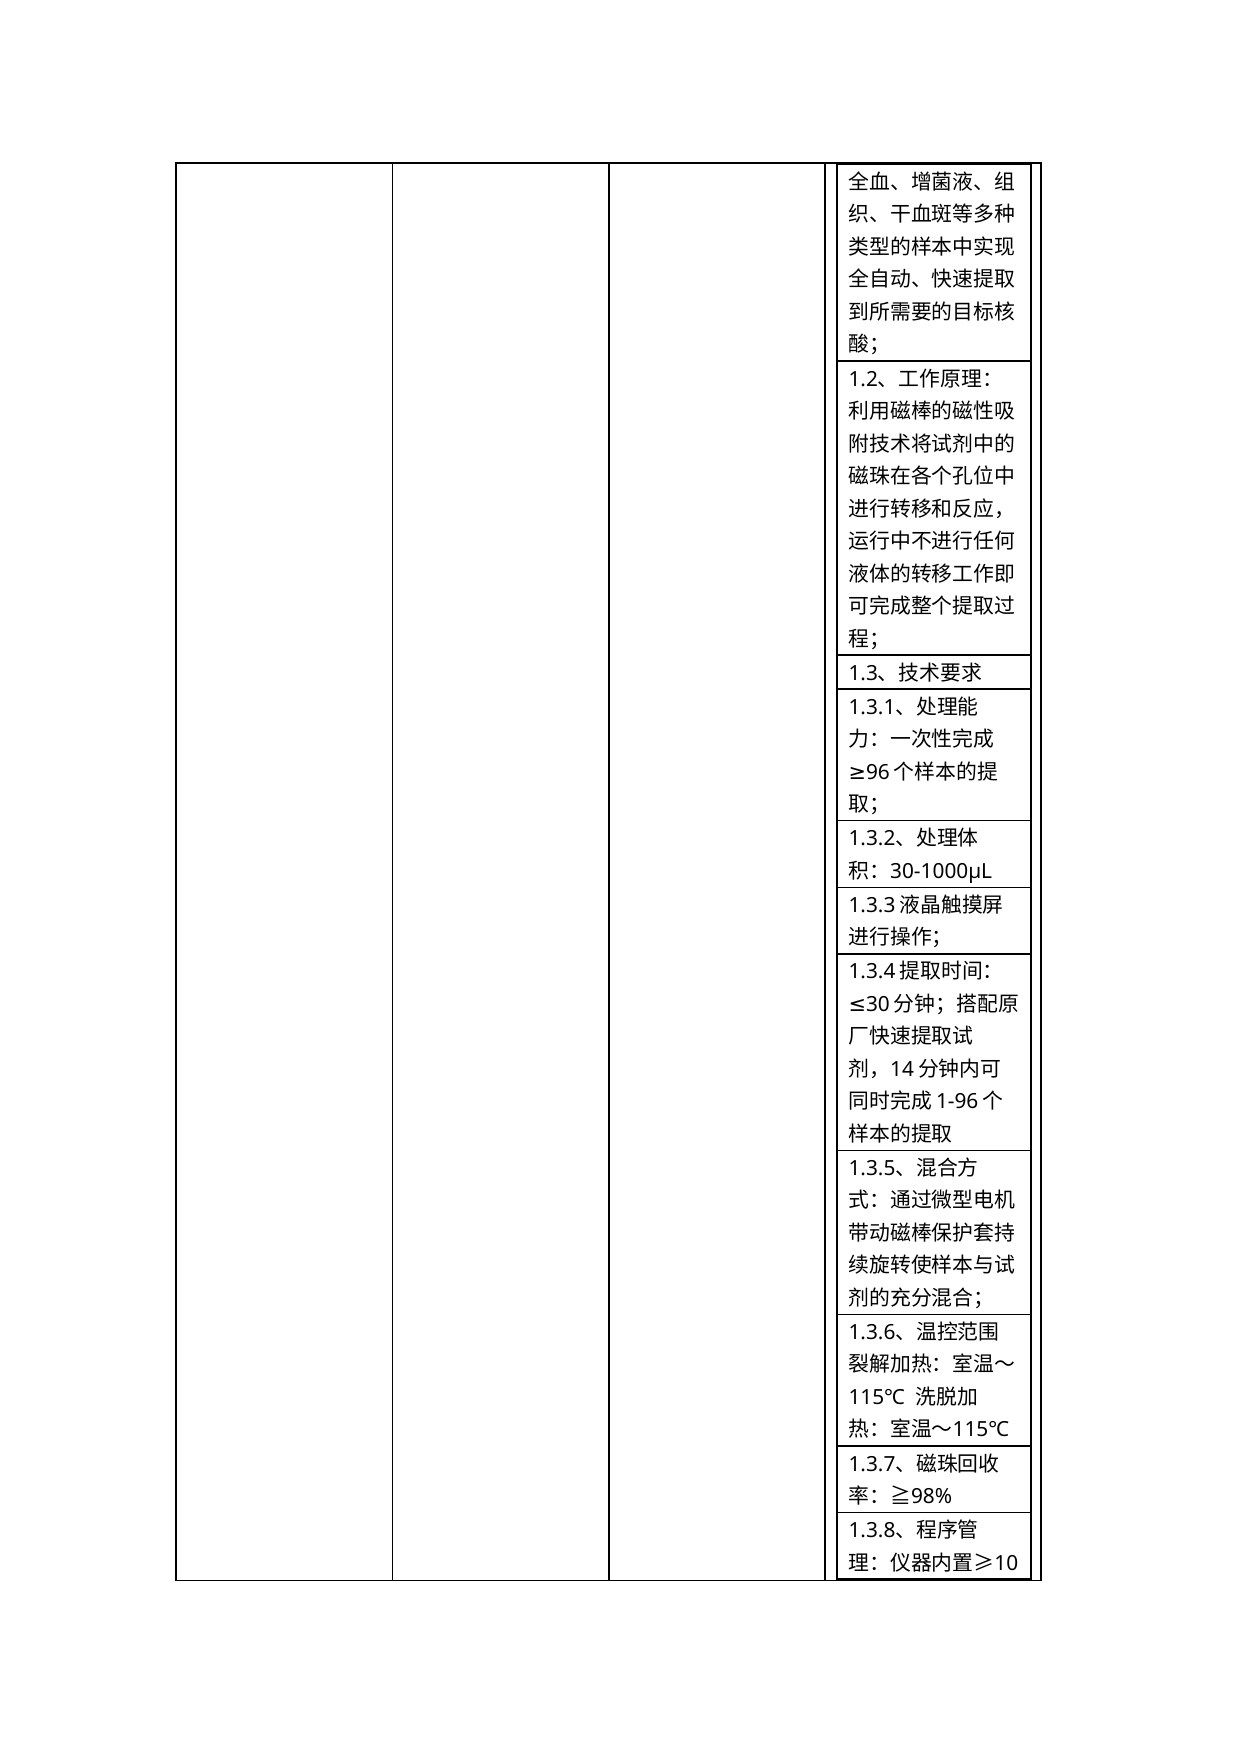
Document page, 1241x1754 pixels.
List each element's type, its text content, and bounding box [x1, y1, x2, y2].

table_cell 1、采购清单 2、技术参数要求 投标人应按照谈判文件要求，根据技术参数要求及内容做出全面响应，对其中任何一条技术参数的负偏离，为实质性偏离，其响应无效，所有技术参数须提供证明材料，否则按无效投标处理。 [838, 888, 1030, 953]
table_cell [826, 164, 836, 1580]
table_cell 1、采购清单 2、技术参数要求 投标人应按照谈判文件要求，根据技术参数要求及内容做出全面响应，对其中任何一条技术参数的负偏离，为实质性偏离，其响应无效，所有技术参数须提供证明材料，否则按无效投标处理。 [838, 362, 1030, 654]
table_cell 1、采购清单 2、技术参数要求 投标人应按照谈判文件要求，根据技术参数要求及内容做出全面响应，对其中任何一条技术参数的负偏离，为实质性偏离，其响应无效，所有技术参数须提供证明材料，否则按无效投标处理。 [838, 165, 1030, 360]
table_cell [610, 164, 824, 1580]
table_cell 1 [393, 164, 608, 1580]
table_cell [838, 1447, 1030, 1512]
table_cell 1、采购清单 2、技术参数要求 投标人应按照谈判文件要求，根据技术参数要求及内容做出全面响应，对其中任何一条技术参数的负偏离，为实质性偏离，其响应无效，所有技术参数须提供证明材料，否则按无效投标处理。 [838, 1315, 1030, 1445]
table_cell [838, 1513, 1030, 1578]
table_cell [1032, 164, 1040, 1580]
table_cell 1、采购清单 2、技术参数要求 投标人应按照谈判文件要求，根据技术参数要求及内容做出全面响应，对其中任何一条技术参数的负偏离，为实质性偏离，其响应无效，所有技术参数须提供证明材料，否则按无效投标处理。 [838, 955, 1030, 1150]
table_cell 1、采购清单 2、技术参数要求 投标人应按照谈判文件要求，根据技术参数要求及内容做出全面响应，对其中任何一条技术参数的负偏离，为实质性偏离，其响应无效，所有技术参数须提供证明材料，否则按无效投标处理。 [838, 1151, 1030, 1314]
table_cell 1、采购清单 2、技术参数要求 投标人应按照谈判文件要求，根据技术参数要求及内容做出全面响应，对其中任何一条技术参数的负偏离，为实质性偏离，其响应无效，所有技术参数须提供证明材料，否则按无效投标处理。 [838, 821, 1030, 887]
table_cell [177, 164, 392, 1580]
table_cell 1、采购清单 2、技术参数要求 投标人应按照谈判文件要求，根据技术参数要求及内容做出全面响应，对其中任何一条技术参数的负偏离，为实质性偏离，其响应无效，所有技术参数须提供证明材料，否则按无效投标处理。 [838, 690, 1030, 820]
